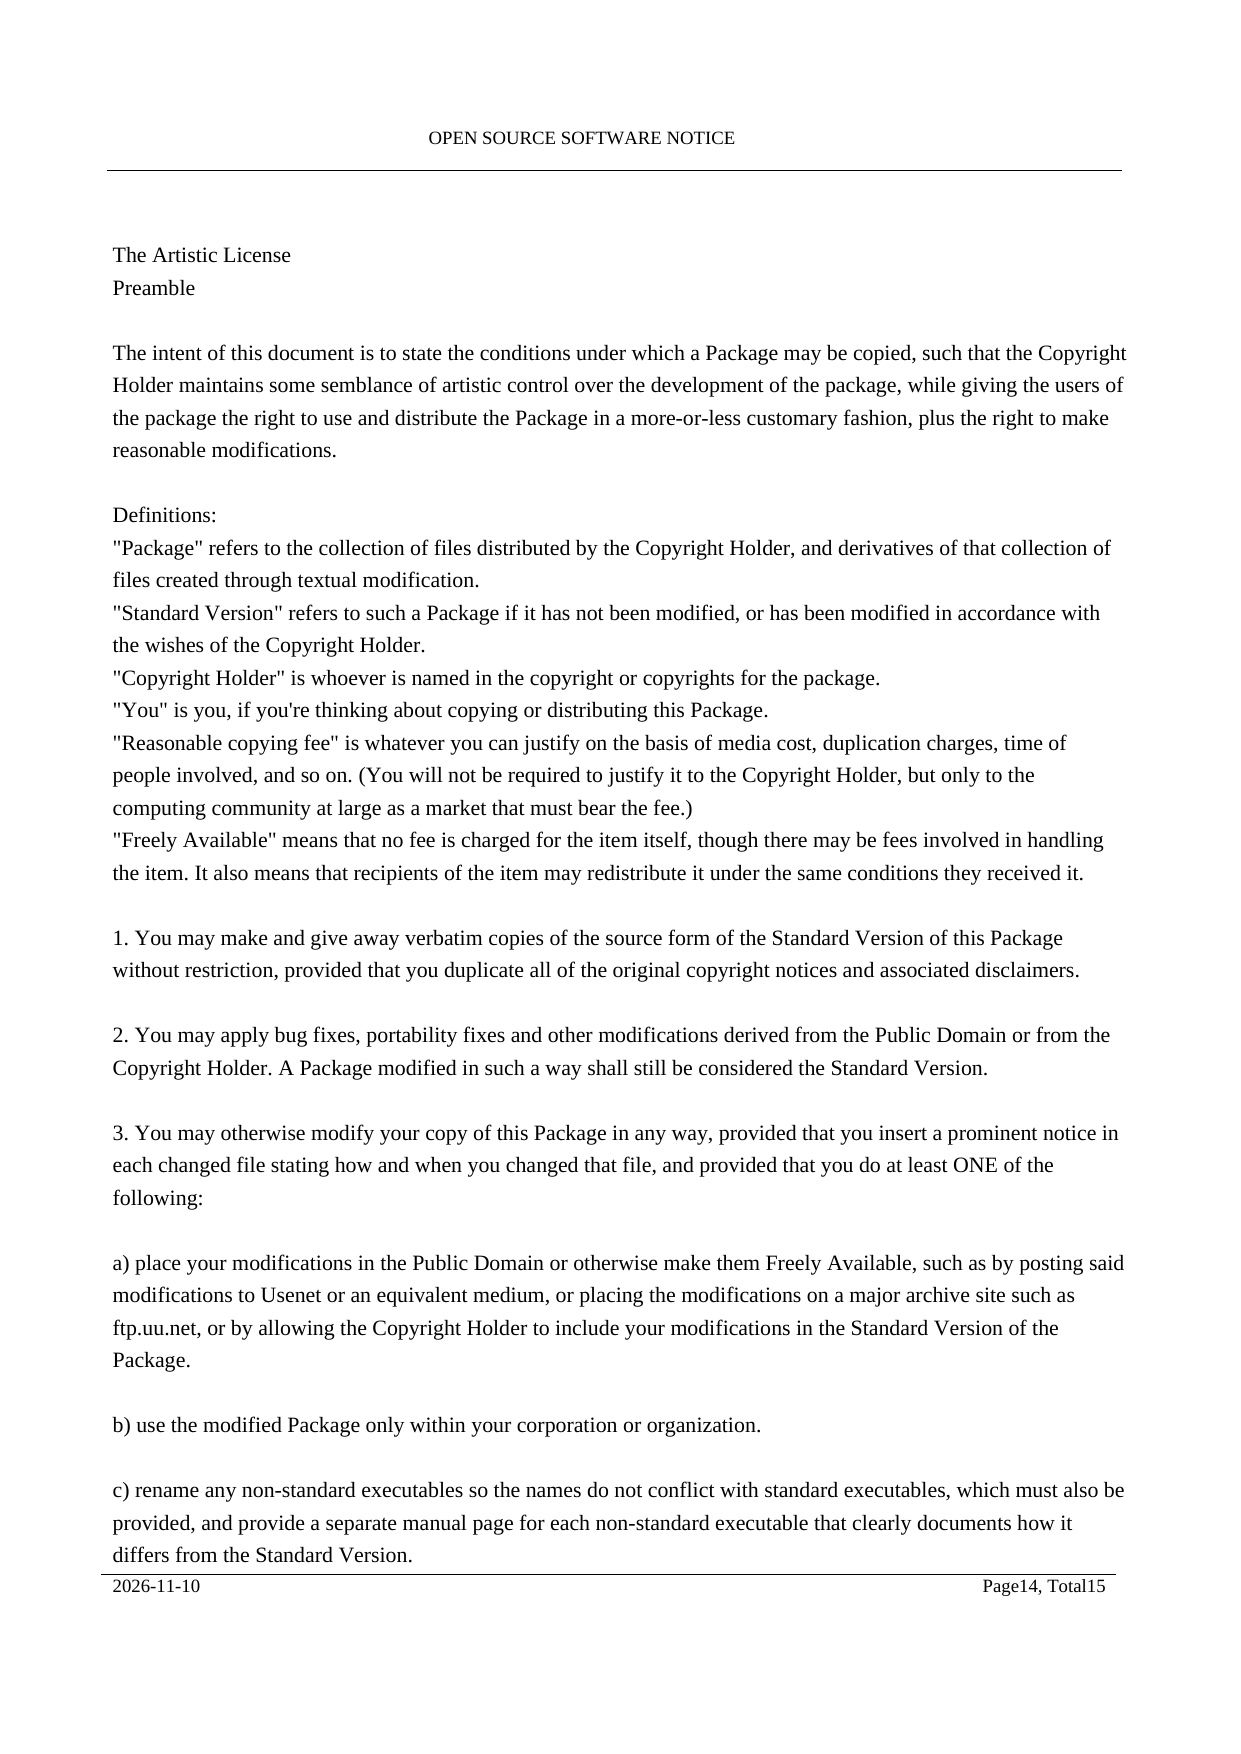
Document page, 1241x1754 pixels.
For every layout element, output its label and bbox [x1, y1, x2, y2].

text [112, 206, 1128, 1571]
